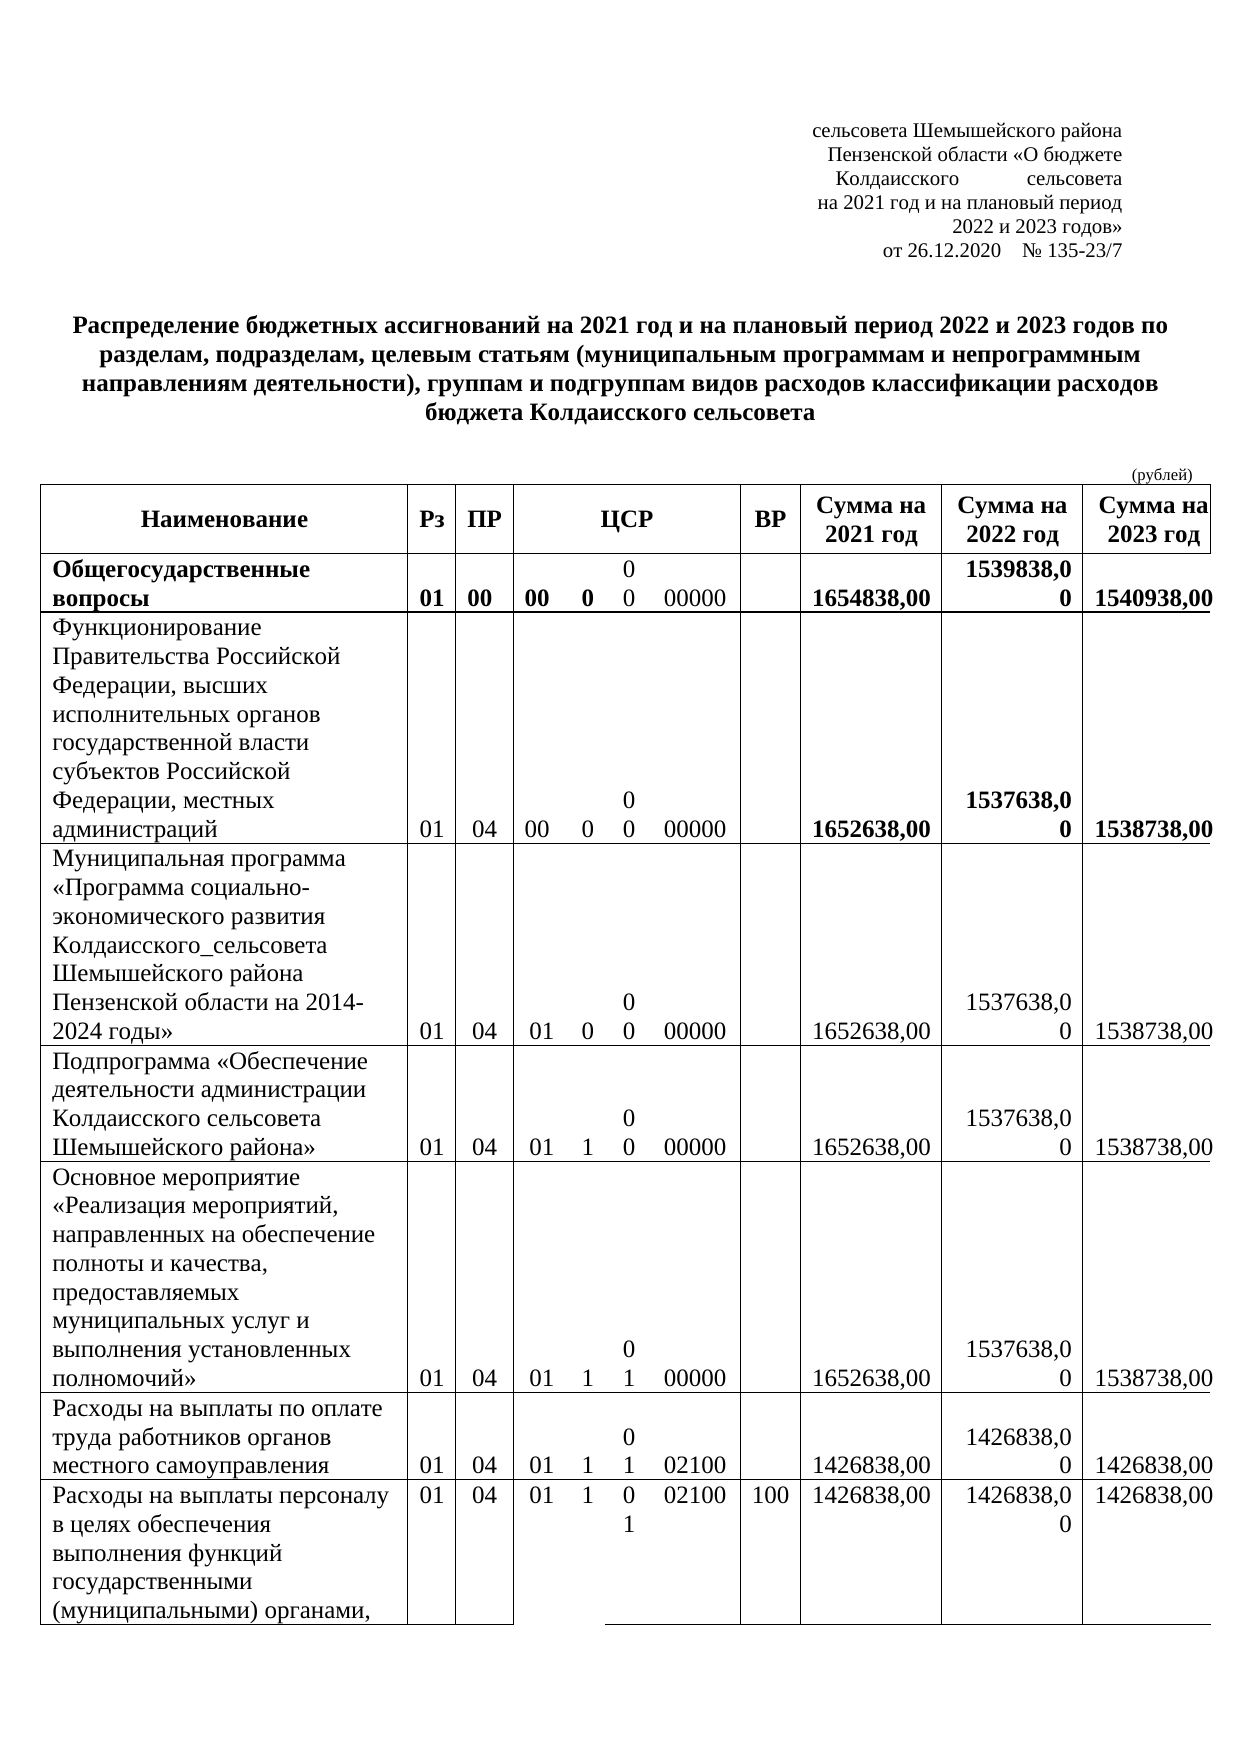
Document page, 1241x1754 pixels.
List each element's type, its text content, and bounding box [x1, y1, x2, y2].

text сельсовета Шемышейского района [177, 118, 1122, 142]
text 2022 и 2023 годов» [177, 214, 1122, 238]
text Колдаисского сельсовета [177, 166, 1122, 190]
text на 2021 год и на плановый период [177, 190, 1122, 214]
text от 26.12.2020 № 135-23/7 [177, 238, 1122, 262]
text Пензенской области «О бюджете [177, 142, 1122, 166]
